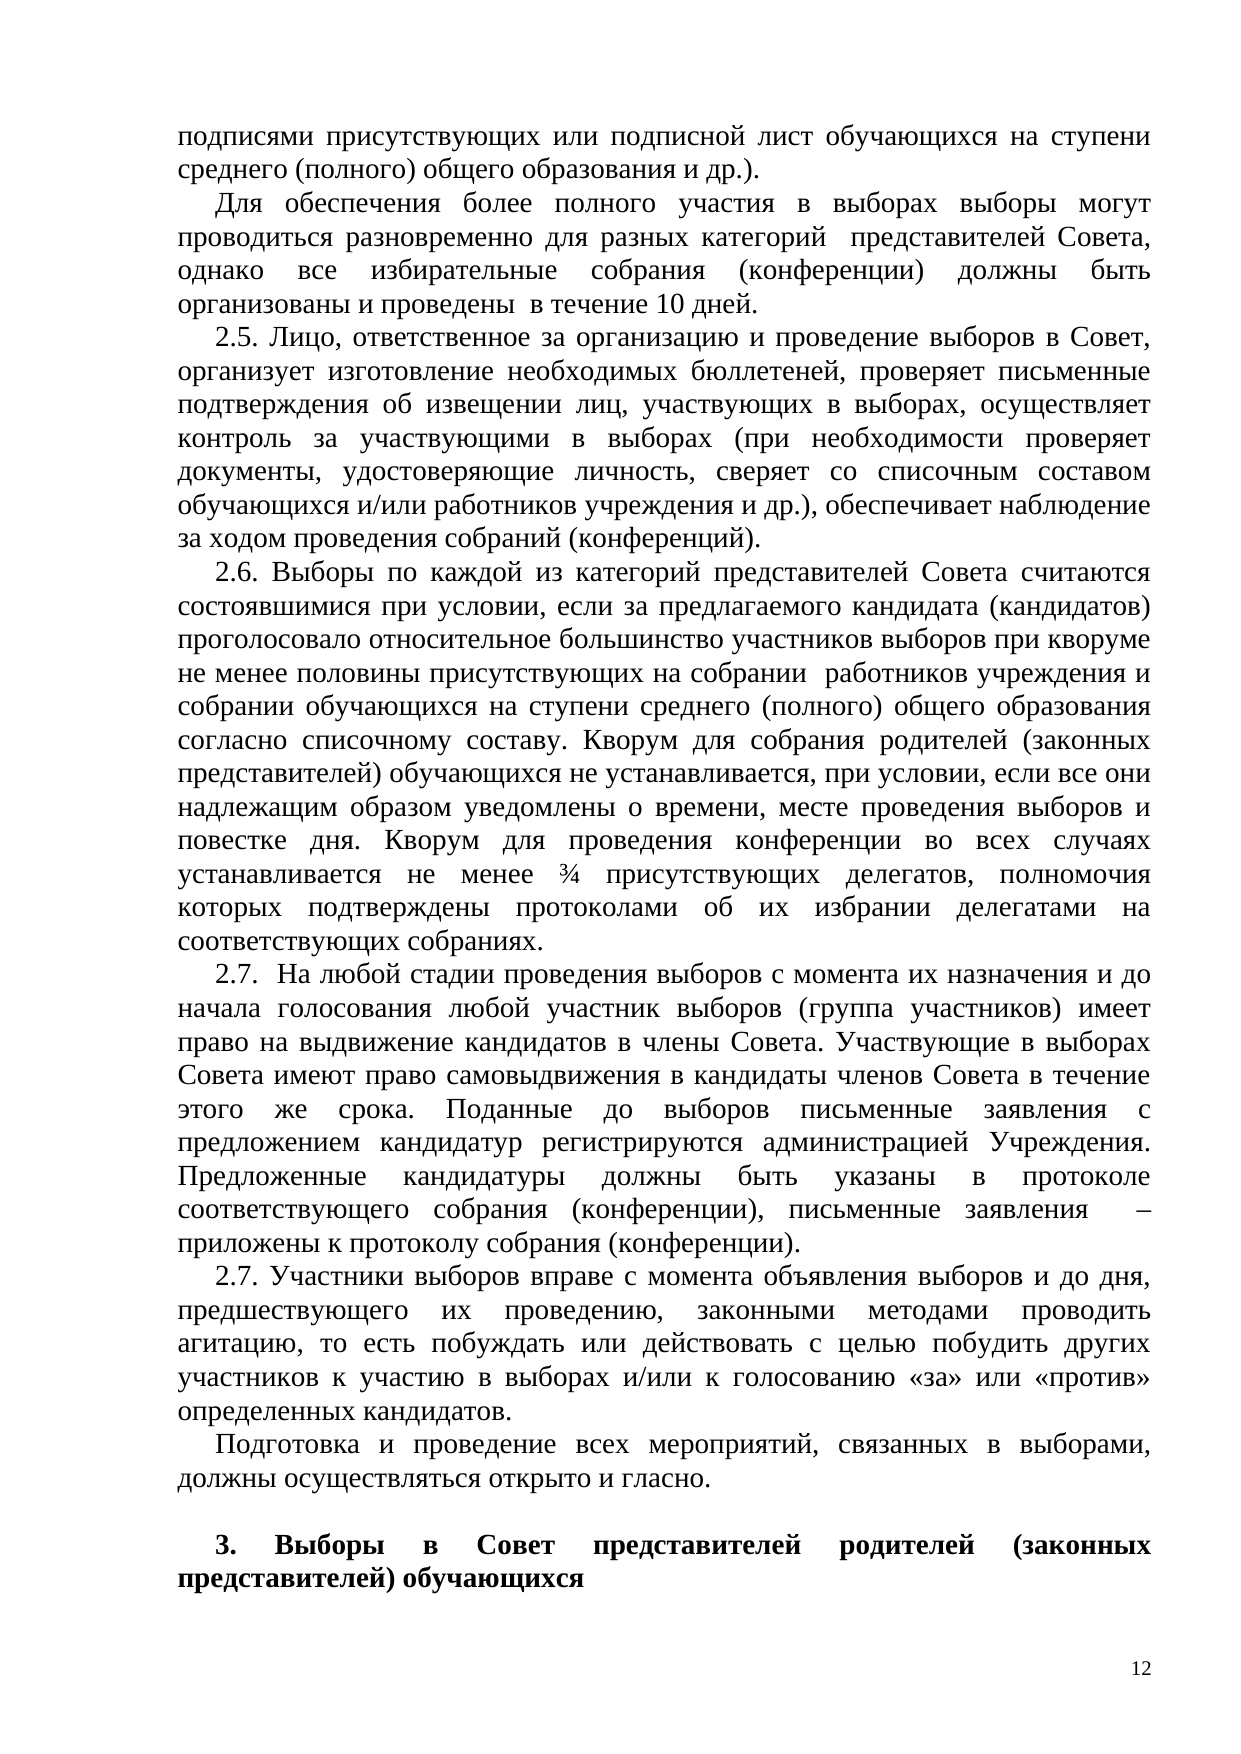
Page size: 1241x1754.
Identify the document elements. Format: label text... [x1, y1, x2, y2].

text 2.7. Участники выборов вправе с момента объявления выборов и до дня, предшествующего их проведению, законными методами проводить агитацию, то есть побуждать или действовать с целью побудить других участников к участию в выборах и/или к голосованию «за» или «против» определенных кандидатов. [177, 1258, 1152, 1426]
text 3. Выборы в Совет представителей родителей (законных представителей) обучающихся [177, 1527, 1152, 1594]
text Для обеспечения более полного участия в выборах выборы могут проводиться разновременно для разных категорий представителей Совета, однако все избирательные собрания (конференции) должны быть организованы и проведены в течение 10 дней. [177, 185, 1152, 319]
text Подготовка и проведение всех мероприятий, связанных в выборами, должны осуществляться открыто и гласно. [177, 1426, 1152, 1493]
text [177, 118, 1152, 185]
text 2.6. Выборы по каждой из категорий представителей Совета считаются состоявшимися при условии, если за предлагаемого кандидата (кандидатов) проголосовало относительное большинство участников выборов при кворуме не менее половины присутствующих на собрании работников учреждения и собрании обучающихся на ступени среднего (полного) общего образования согласно списочному составу. Кворум для собрания родителей (законных представителей) обучающихся не устанавливается, при условии, если все они надлежащим образом уведомлены о времени, месте проведения выборов и повестке дня. Кворум для проведения конференции во всех случаях устанавливается не менее ¾ присутствующих делегатов, полномочия которых подтверждены протоколами об их избрании делегатами на соответствующих собраниях. [177, 554, 1152, 957]
text 2.7. На любой стадии проведения выборов с момента их назначения и до начала голосования любой участник выборов (группа участников) имеет право на выдвижение кандидатов в члены Совета. Участвующие в выборах Совета имеют право самовыдвижения в кандидаты членов Совета в течение этого же срока. Поданные до выборов письменные заявления с предложением кандидатур регистрируются администрацией Учреждения. Предложенные кандидатуры должны быть указаны в протоколе соответствующего собрания (конференции), письменные заявления – приложены к протоколу собрания (конференции). [177, 957, 1152, 1258]
text 2.5. Лицо, ответственное за организацию и проведение выборов в Совет, организует изготовление необходимых бюллетеней, проверяет письменные подтверждения об извещении лиц, участвующих в выборах, осуществляет контроль за участвующими в выборах (при необходимости проверяет документы, удостоверяющие личность, сверяет со списочным составом обучающихся и/или работников учреждения и др.), обеспечивает наблюдение за ходом проведения собраний (конференций). [177, 319, 1152, 554]
